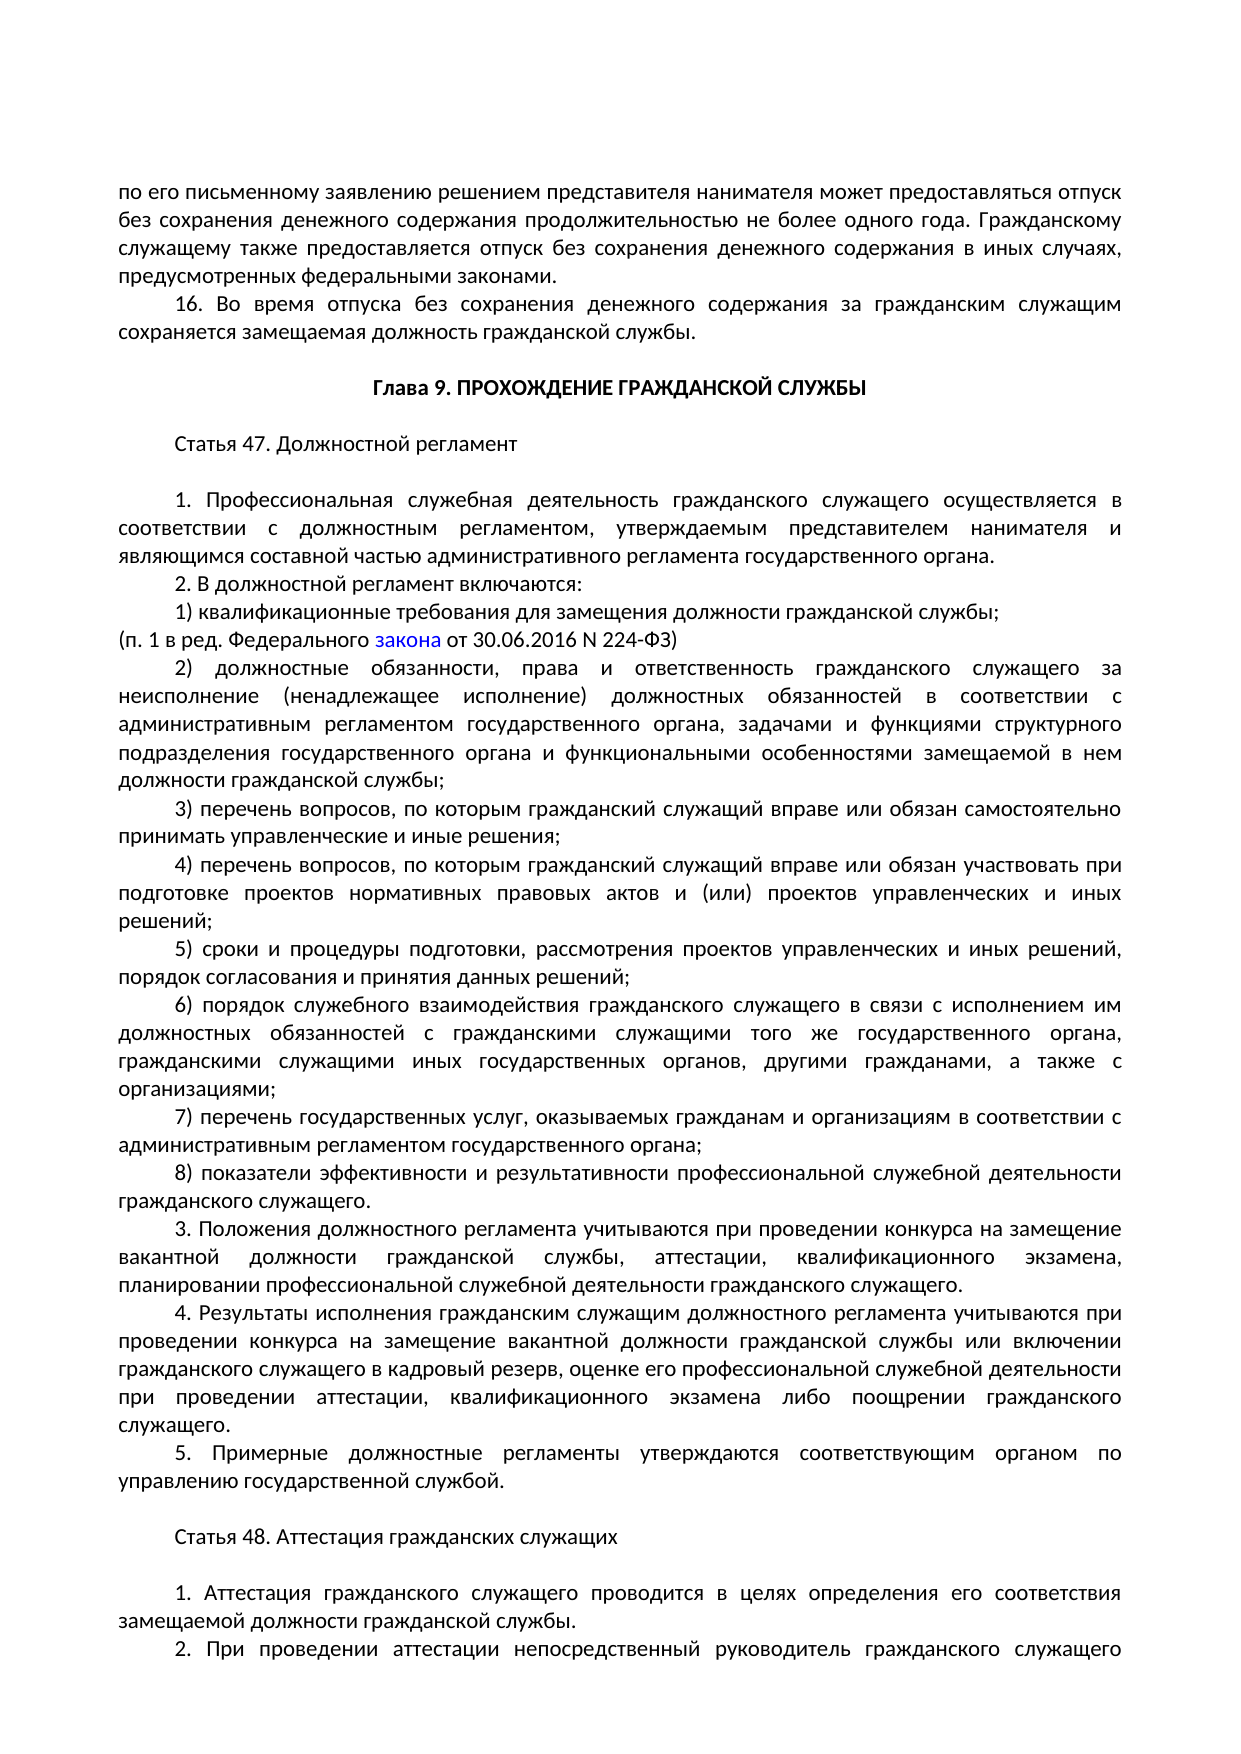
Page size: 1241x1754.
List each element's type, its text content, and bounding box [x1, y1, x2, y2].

text 2) должностные обязанности, права и ответственность гражданского служащего за неисполнение (ненадлежащее исполнение) должностных обязанностей в соответствии с административным регламентом государственного органа, задачами и функциями структурного подразделения государственного органа и функциональными особенностями замещаемой в нем должности гражданской службы; [118, 653, 1122, 794]
text Статья 47. Должностной регламент [118, 429, 1122, 457]
text (п. 1 в ред. Федерального закона от 30.06.2016 N 224-ФЗ) [118, 626, 1122, 653]
text 3) перечень вопросов, по которым гражданский служащий вправе или обязан самостоятельно принимать управленческие и иные решения; [118, 794, 1122, 850]
text 6) порядок служебного взаимодействия гражданского служащего в связи с исполнением им должностных обязанностей с гражданскими служащими того же государственного органа, гражданскими служащими иных государственных органов, другими гражданами, а также с организациями; [118, 990, 1122, 1102]
text 5. Примерные должностные регламенты утверждаются соответствующим органом по управлению государственной службой. [118, 1438, 1122, 1494]
text 5) сроки и процедуры подготовки, рассмотрения проектов управленческих и иных решений, порядок согласования и принятия данных решений; [118, 934, 1122, 990]
text 1. Профессиональная служебная деятельность гражданского служащего осуществляется в соответствии с должностным регламентом, утверждаемым представителем нанимателя и являющимся составной частью административного регламента государственного органа. [118, 485, 1122, 569]
text 1. Аттестация гражданского служащего проводится в целях определения его соответствия замещаемой должности гражданской службы. [118, 1578, 1122, 1634]
text 8) показатели эффективности и результативности профессиональной служебной деятельности гражданского служащего. [118, 1158, 1122, 1214]
text 3. Положения должностного регламента учитываются при проведении конкурса на замещение вакантной должности гражданской службы, аттестации, квалификационного экзамена, планировании профессиональной служебной деятельности гражданского служащего. [118, 1214, 1122, 1298]
text 1) квалификационные требования для замещения должности гражданской службы; [118, 597, 1122, 626]
text 2. В должностной регламент включаются: [118, 569, 1122, 597]
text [118, 1634, 1122, 1662]
title Глава 9. ПРОХОЖДЕНИЕ ГРАЖДАНСКОЙ СЛУЖБЫ [118, 373, 1122, 401]
text 4) перечень вопросов, по которым гражданский служащий вправе или обязан участвовать при подготовке проектов нормативных правовых актов и (или) проектов управленческих и иных решений; [118, 850, 1122, 934]
text 4. Результаты исполнения гражданским служащим должностного регламента учитываются при проведении конкурса на замещение вакантной должности гражданской службы или включении гражданского служащего в кадровый резерв, оценке его профессиональной служебной деятельности при проведении аттестации, квалификационного экзамена либо поощрении гражданского служащего. [118, 1298, 1122, 1438]
text 7) перечень государственных услуг, оказываемых гражданам и организациям в соответствии с административным регламентом государственного органа; [118, 1102, 1122, 1158]
text 16. Во время отпуска без сохранения денежного содержания за гражданским служащим сохраняется замещаемая должность гражданской службы. [118, 289, 1122, 345]
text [118, 177, 1122, 289]
text Статья 48. Аттестация гражданских служащих [118, 1522, 1122, 1550]
